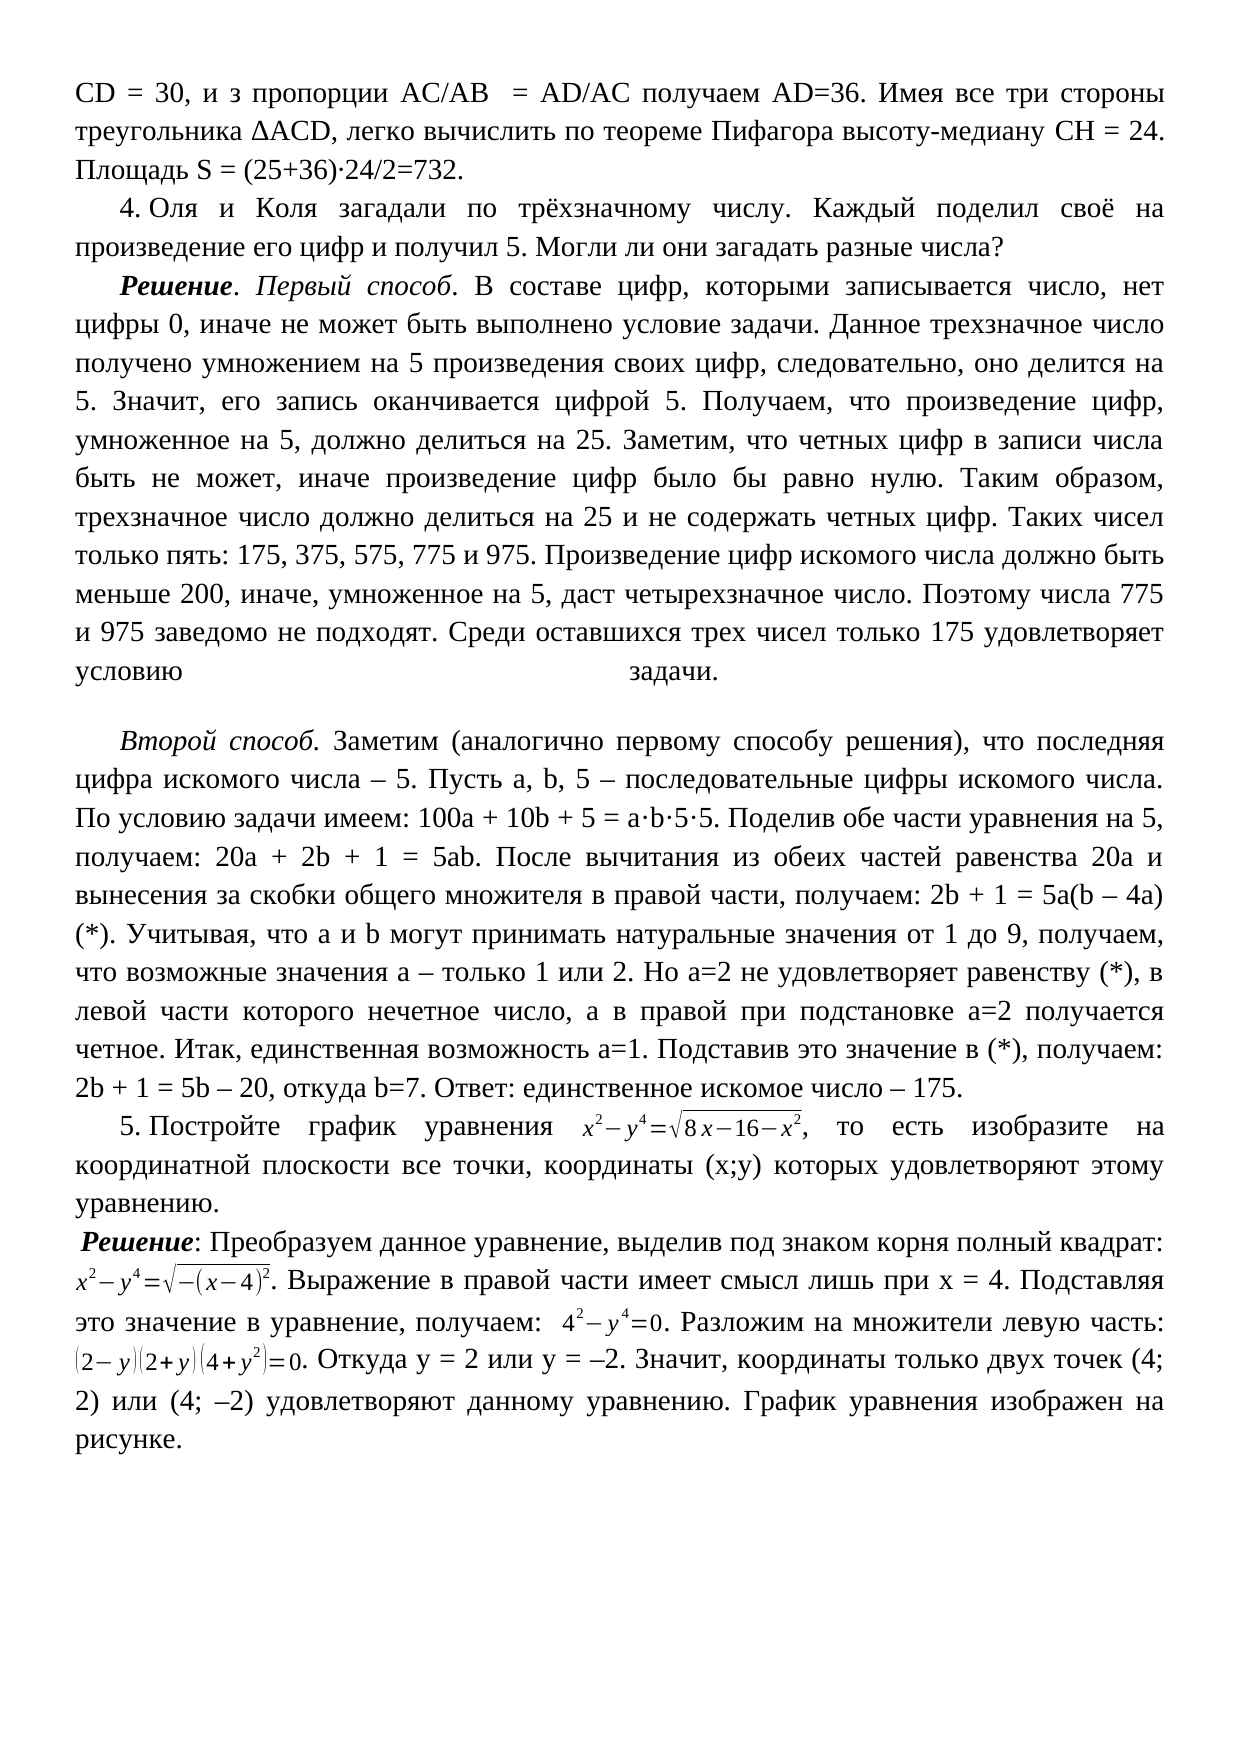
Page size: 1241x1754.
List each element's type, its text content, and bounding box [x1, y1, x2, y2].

list Постройте график уравнения , то есть изобразите на координатной плоскости все точки, координаты (х;у) которых удовлетворяют этому уравнению. Решение: Преобразуем данное уравнение, выделив под знаком корня полный квадрат: . Выражение в правой части имеет смысл лишь при х = 4. Подставляя это значение в уравнение, получаем: . Разложим на множители левую часть: . Откуда y = 2 или y = –2. Значит, координаты только двух точек (4; 2) или (4; –2) удовлетворяют данному уравнению. График уравнения изображен на рисунке. [75, 1108, 1165, 1455]
list Второй способ. Заметим (аналогично первому способу решения), что последняя цифра искомого числа – 5. Пусть a, b, 5 – последовательные цифры искомого числа. По условию задачи имеем: 100a + 10b + 5 = a·b·5·5. Поделив обе части уравнения на 5, получаем: 20a + 2b + 1 = 5ab. После вычитания из обеих частей равенства 20а и вынесения за скобки общего множителя в правой части, получаем: 2b + 1 = 5a(b – 4a) (*). Учитывая, что a и b могут принимать натуральные значения от 1 до 9, получаем, что возможные значения а – только 1 или 2. Но а=2 не удовлетворяет равенству (*), в левой части которого нечетное число, а в правой при подстановке а=2 получается четное. Итак, единственная возможность а=1. Подставив это значение в (*), получаем: 2b + 1 = 5b – 20, откуда b=7. Ответ: единственное искомое число – 175. [75, 723, 1165, 1103]
list Оля и Коля загадали по трёхзначному числу. Каждый поделил своё на произведение его цифр и получил 5. Могли ли они загадать разные числа? [75, 191, 1165, 263]
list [75, 108, 1165, 186]
list Решение. Первый способ. В составе цифр, которыми записывается число, нет цифры 0, иначе не может быть выполнено условие задачи. Данное трехзначное число получено умножением на 5 произведения своих цифр, следовательно, оно делится на 5. Значит, его запись оканчивается цифрой 5. Получаем, что произведение цифр, умноженное на 5, должно делиться на 25. Заметим, что четных цифр в записи числа быть не может, иначе произведение цифр было бы равно нулю. Таким образом, трехзначное число должно делиться на 25 и не содержать четных цифр. Таких чисел только пять: 175, 375, 575, 775 и 975. Произведение цифр искомого числа должно быть меньше 200, иначе, умноженное на 5, даст четырехзначное число. Поэтому числа 775 и 975 заведомо не подходят. Среди оставшихся трех чисел только 175 удовлетворяет условию задачи. [75, 268, 1165, 719]
